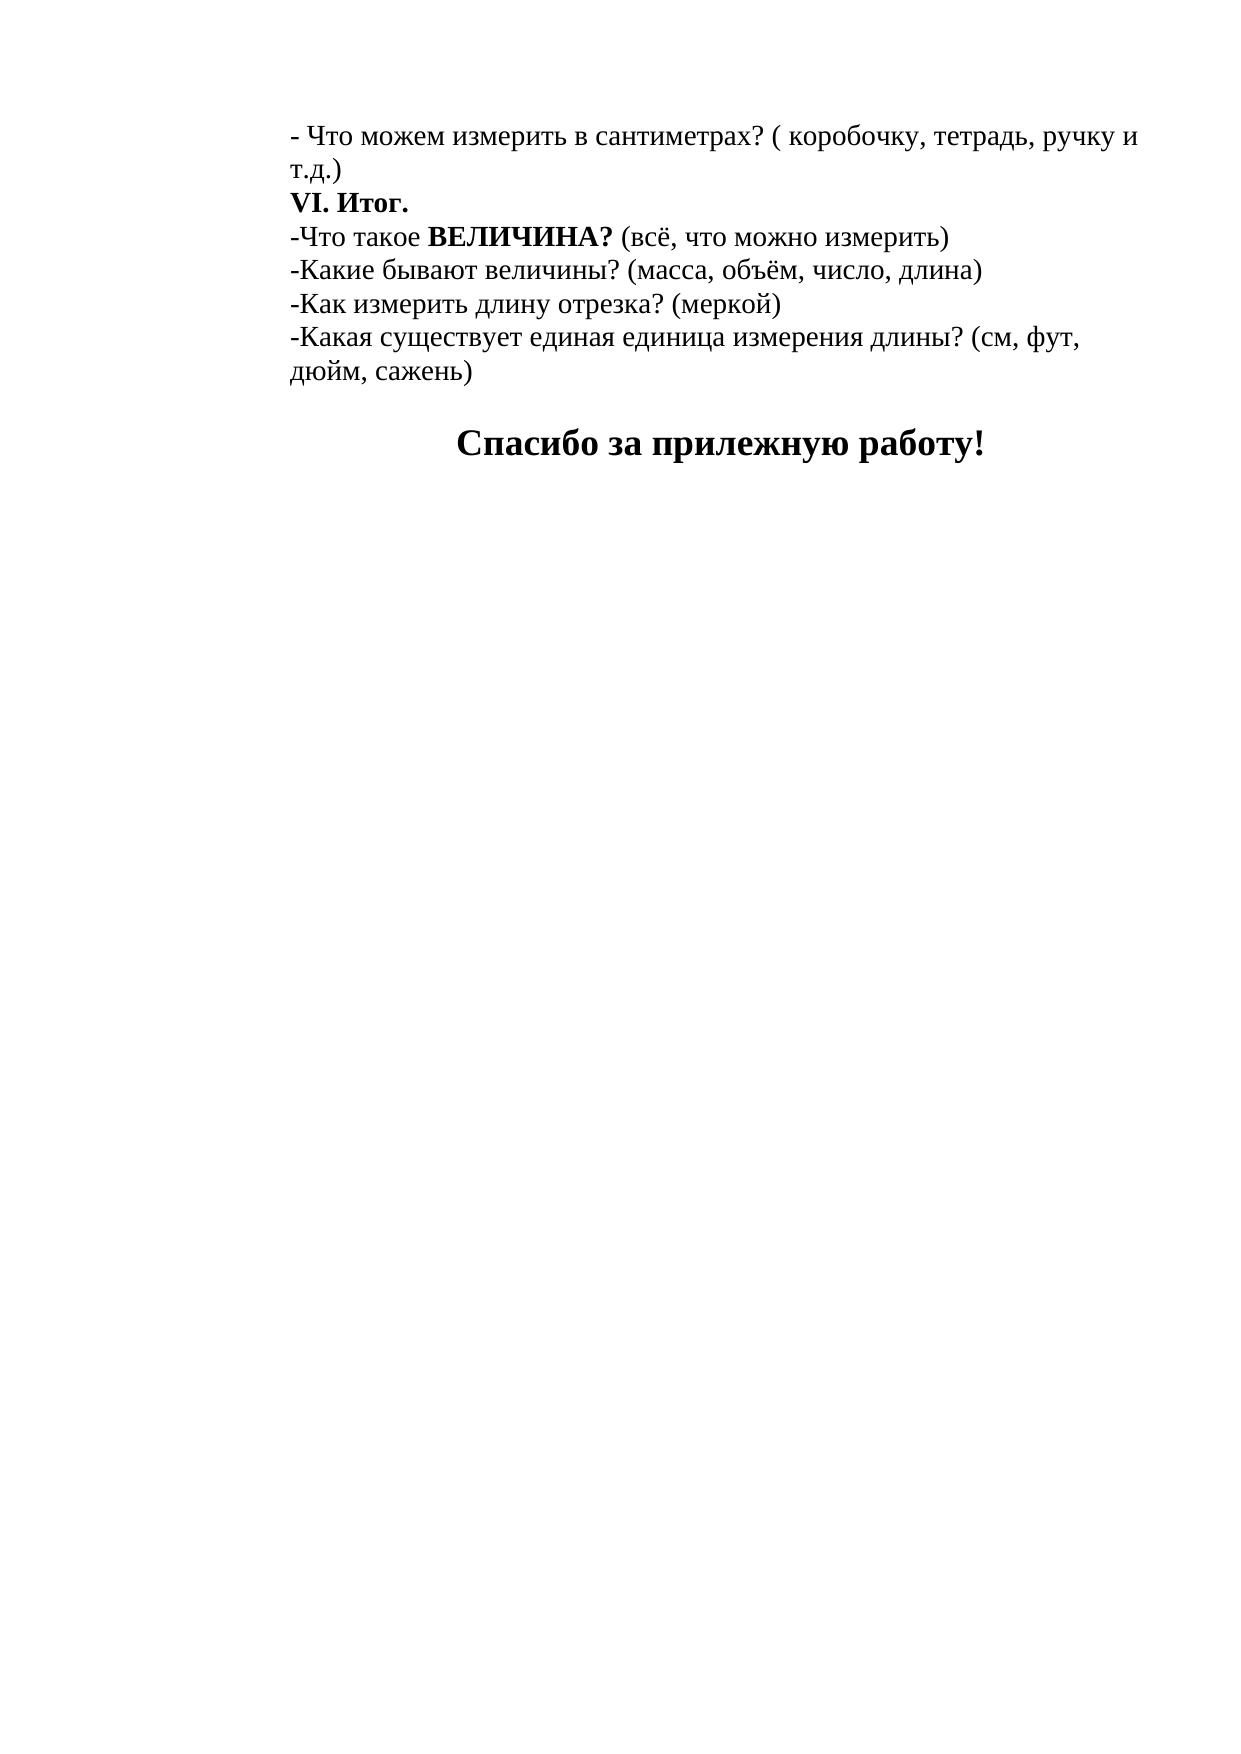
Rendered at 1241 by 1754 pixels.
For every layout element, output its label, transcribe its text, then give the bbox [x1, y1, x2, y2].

text -Что такое ВЕЛИЧИНА? (всё, что можно измерить) [290, 219, 1152, 252]
text -Какая существует единая единица измерения длины? (см, фут, дюйм, сажень) [290, 319, 1152, 386]
text VI. Итог. [290, 185, 1152, 219]
text -Как измерить длину отрезка? (меркой) [290, 286, 1152, 319]
text -Какие бывают величины? (масса, объём, число, длина) [290, 252, 1152, 286]
text - Что можем измерить в сантиметрах? ( коробочку, тетрадь, ручку и т.д.) [290, 118, 1152, 185]
text Спасибо за прилежную работу! [290, 420, 1152, 463]
